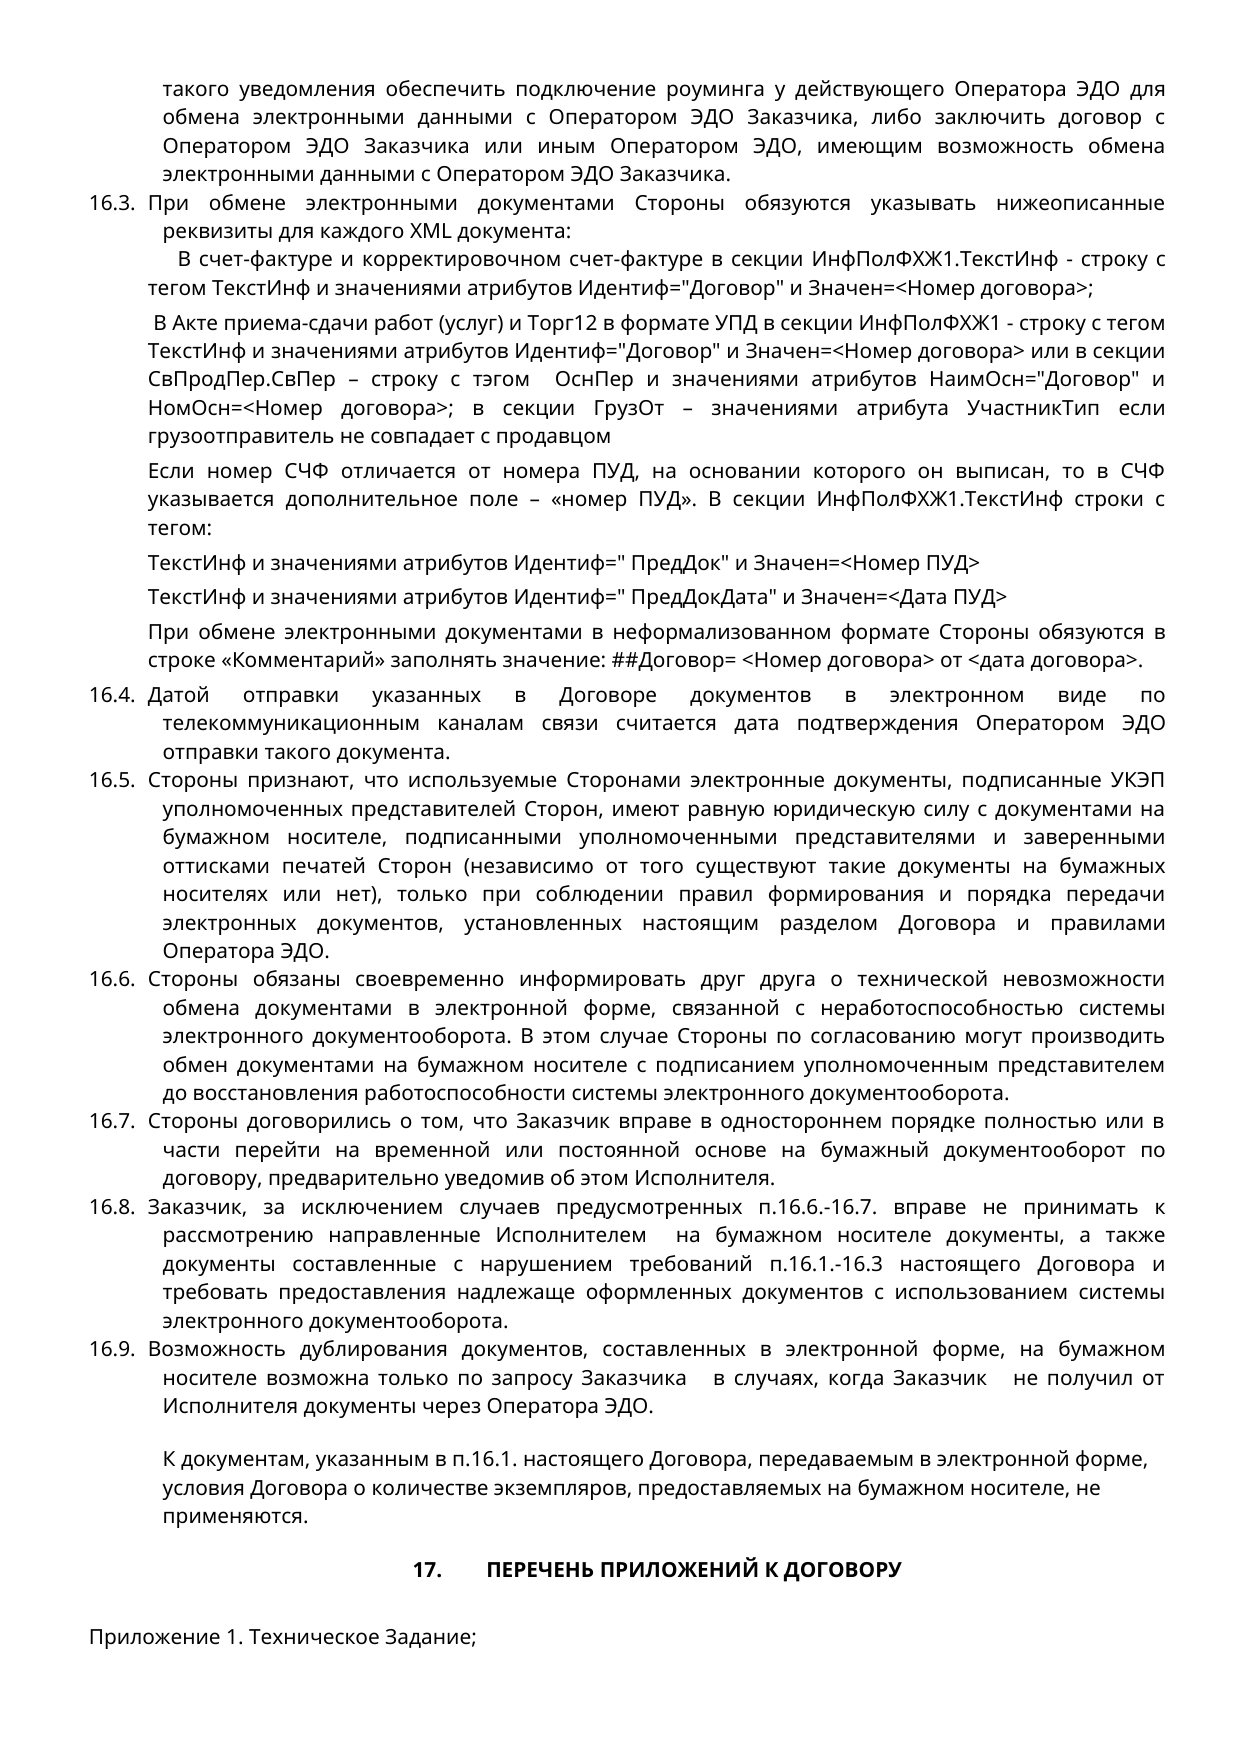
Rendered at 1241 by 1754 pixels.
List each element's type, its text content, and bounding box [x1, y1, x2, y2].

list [89, 74, 1167, 188]
list ПЕРЕЧЕНЬ ПРИЛОЖЕНИЙ К ДОГОВОРУ [148, 1555, 1167, 1583]
list Датой отправки указанных в Договоре документов в электронном виде по телекоммуникационным каналам связи считается дата подтверждения Оператором ЭДО отправки такого документа. [89, 680, 1167, 765]
list Заказчик, за исключением случаев предусмотренных п.16.6.-16.7. вправе не принимать к рассмотрению направленные Исполнителем на бумажном носителе документы, а также документы составленные с нарушением требований п.16.1.-16.3 настоящего Договора и требовать предоставления надлежаще оформленных документов с использованием системы электронного документооборота. [89, 1192, 1167, 1334]
list Стороны обязаны своевременно информировать друг друга о технической невозможности обмена документами в электронной форме, связанной с неработоспособностью системы электронного документооборота. В этом случае Стороны по согласованию могут производить обмен документами на бумажном носителе с подписанием уполномоченным представителем до восстановления работоспособности системы электронного документооборота. [89, 964, 1167, 1107]
text Если номер СЧФ отличается от номера ПУД, на основании которого он выписан, то в СЧФ указывается дополнительное поле – «номер ПУД». В секции ИнфПолФХЖ1.ТекстИнф строки с тегом: [148, 456, 1167, 541]
text ТекстИнф и значениями атрибутов Идентиф=" ПредДок" и Значен=<Номер ПУД> [148, 548, 1167, 576]
text Приложение 1. Техническое Задание; [89, 1622, 1167, 1651]
list Стороны договорились о том, что Заказчик вправе в одностороннем порядке полностью или в части перейти на временной или постоянной основе на бумажный документооборот по договору, предварительно уведомив об этом Исполнителя. [89, 1107, 1167, 1192]
text ТекстИнф и значениями атрибутов Идентиф=" ПредДокДата" и Значен=<Дата ПУД> [148, 582, 1167, 611]
list Возможность дублирования документов, составленных в электронной форме, на бумажном носителе возможна только по запросу Заказчика в случаях, когда Заказчик не получил от Исполнителя документы через Оператора ЭДО. [89, 1334, 1167, 1419]
list При обмене электронными документами Стороны обязуются указывать нижеописанные реквизиты для каждого XML документа: [89, 188, 1167, 244]
text В счет-фактуре и корректировочном счет-фактуре в секции ИнфПолФХЖ1.ТекстИнф - строку с тегом ТекстИнф и значениями атрибутов Идентиф="Договор" и Значен=<Номер договора>; [148, 244, 1167, 301]
list Стороны признают, что используемые Сторонами электронные документы, подписанные УКЭП уполномоченных представителей Сторон, имеют равную юридическую силу с документами на бумажном носителе, подписанными уполномоченными представителями и заверенными оттисками печатей Сторон (независимо от того существуют такие документы на бумажных носителях или нет), только при соблюдении правил формирования и порядка передачи электронных документов, установленных настоящим разделом Договора и правилами Оператора ЭДО. [89, 765, 1167, 964]
text При обмене электронными документами в неформализованном формате Стороны обязуются в строке «Комментарий» заполнять значение: ##Договор= <Номер договора> от <дата договора>. [148, 617, 1167, 674]
text В Акте приема-сдачи работ (услуг) и Торг12 в формате УПД в секции ИнфПолФХЖ1 - строку с тегом ТекстИнф и значениями атрибутов Идентиф="Договор" и Значен=<Номер договора> или в секции СвПродПер.СвПер – строку с тэгом ОснПер и значениями атрибутов НаимОсн="Договор" и НомОсн=<Номер договора>; в секции ГрузОт – значениями атрибута УчастникТип если грузоотправитель не совпадает с продавцом [148, 308, 1167, 450]
list К документам, указанным в п.16.1. настоящего Договора, передаваемым в электронной форме, условия Договора о количестве экземпляров, предоставляемых на бумажном носителе, не применяются. [162, 1444, 1167, 1530]
